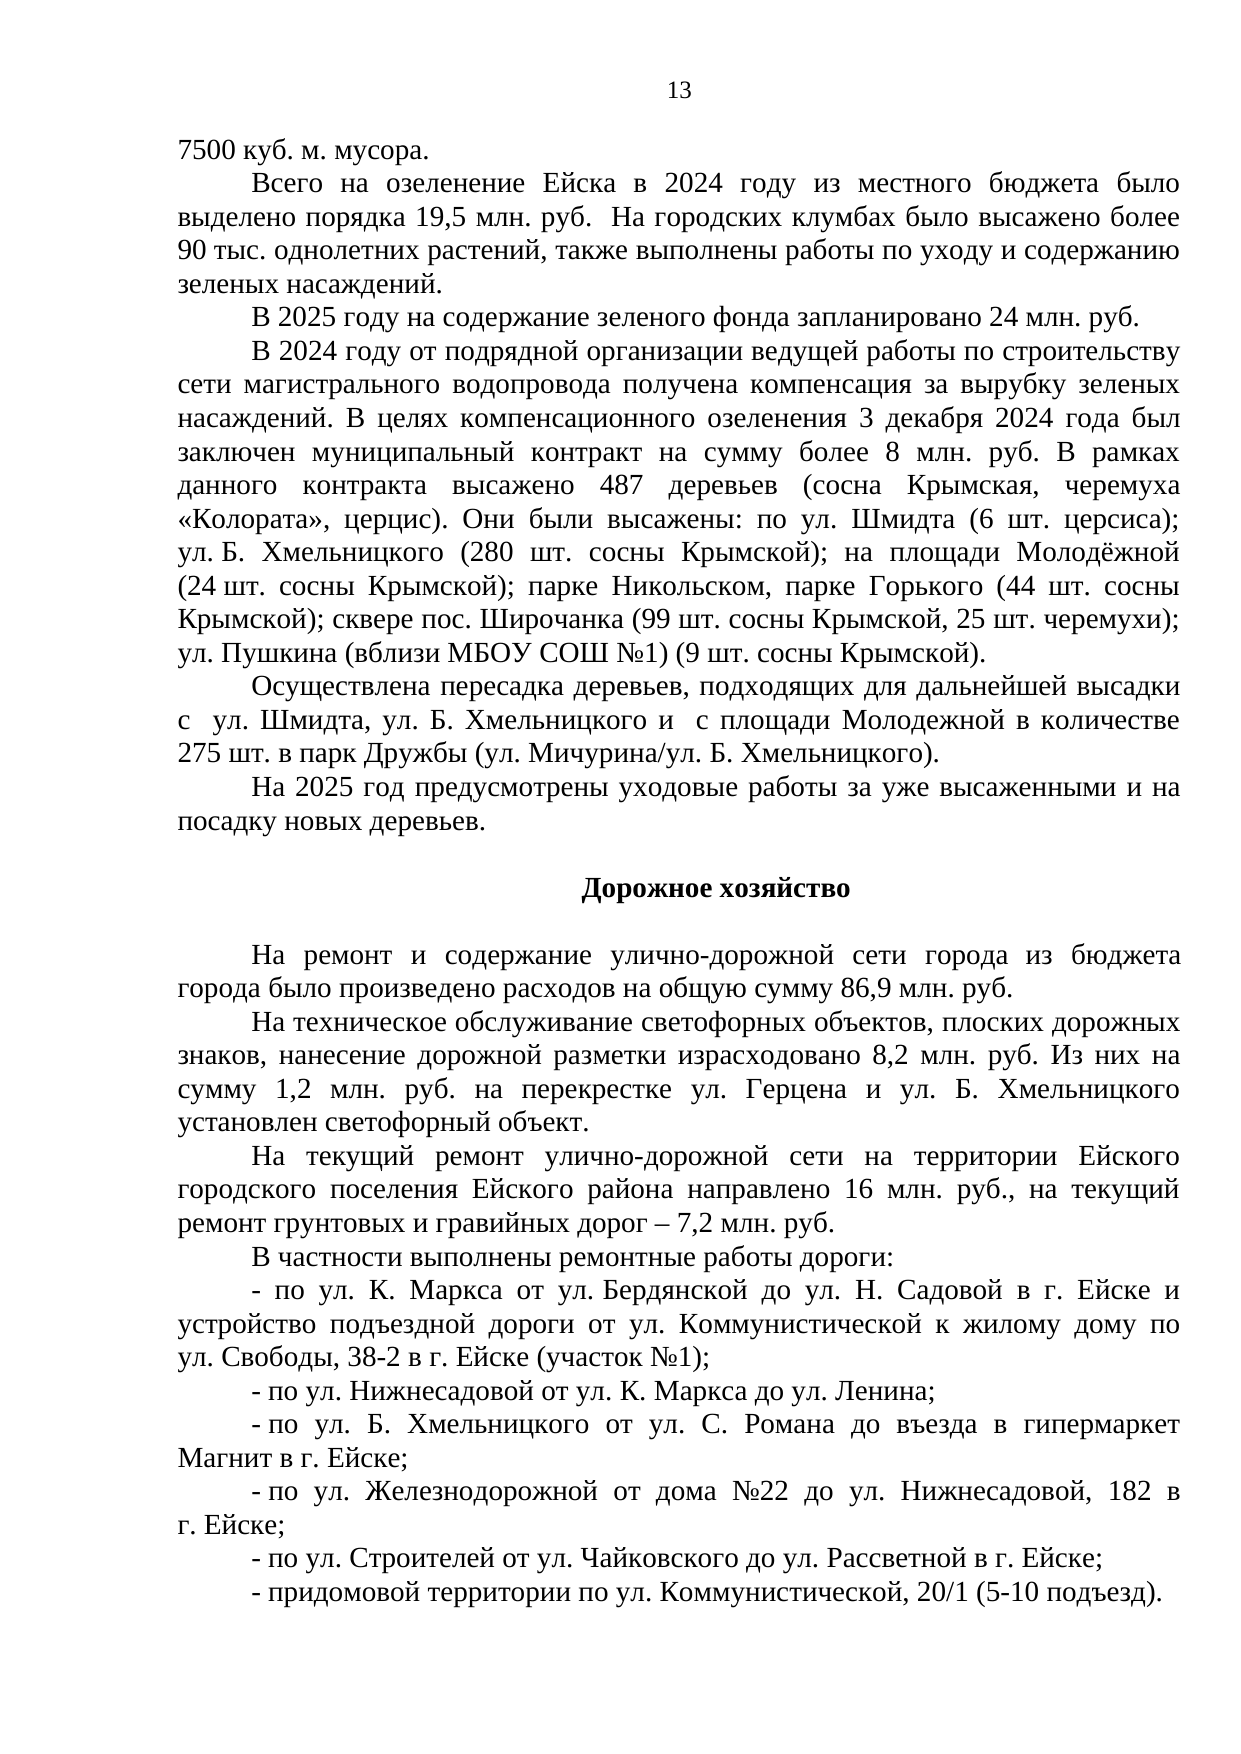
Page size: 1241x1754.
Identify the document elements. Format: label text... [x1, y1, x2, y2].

text На текущий ремонт улично-дорожной сети на территории Ейского городского поселения Ейского района направлено 16 млн. руб., на текущий ремонт грунтовых и гравийных дорог – 7,2 млн. руб. [177, 1138, 1181, 1239]
text На техническое обслуживание светофорных объектов, плоских дорожных знаков, нанесение дорожной разметки израсходовано 8,2 млн. руб. Из них на сумму 1,2 млн. руб. на перекрестке ул. Герцена и ул. Б. Хмельницкого установлен светофорный объект. [177, 1004, 1181, 1138]
text - по ул. К. Маркса от ул. Бердянской до ул. Н. Садовой в г. Ейске и устройство подъездной дороги от ул. Коммунистической к жилому дому по ул. Свободы, 38-2 в г. Ейске (участок №1); [177, 1272, 1181, 1373]
text На 2025 год предусмотрены уходовые работы за уже высаженными и на посадку новых деревьев. [177, 769, 1181, 836]
text - придомовой территории по ул. Коммунистической, 20/1 (5-10 подъезд). [177, 1574, 1181, 1608]
text Осуществлена пересадка деревьев, подходящих для дальнейшей высадки с ул. Шмидта, ул. Б. Хмельницкого и с площади Молодежной в количестве 275 шт. в парк Дружбы (ул. Мичурина/ул. Б. Хмельницкого). [177, 668, 1181, 769]
text Дорожное хозяйство [177, 870, 1181, 903]
text В 2024 году от подрядной организации ведущей работы по строительству сети магистрального водопровода получена компенсация за вырубку зеленых насаждений. В целях компенсационного озеленения 3 декабря 2024 года был заключен муниципальный контракт на сумму более 8 млн. руб. В рамках данного контракта высажено 487 деревьев (сосна Крымская, черемуха «Колората», церцис). Они были высажены: по ул. Шмидта (6 шт. церсиса); ул. Б. Хмельницкого (280 шт. сосны Крымской); на площади Молодёжной (24 шт. сосны Крымской); парке Никольском, парке Горького (44 шт. сосны Крымской); сквере пос. Широчанка (99 шт. сосны Крымской, 25 шт. черемухи); ул. Пушкина (вблизи МБОУ СОШ №1) (9 шт. сосны Крымской). [177, 333, 1181, 668]
text - по ул. Б. Хмельницкого от ул. С. Романа до въезда в гипермаркет Магнит в г. Ейске; [177, 1406, 1181, 1473]
text В 2025 году на содержание зеленого фонда запланировано 24 млн. руб. [177, 299, 1181, 333]
text Всего на озеленение Ейска в 2024 году из местного бюджета было выделено порядка 19,5 млн. руб. На городских клумбах было высажено более 90 тыс. однолетних растений, также выполнены работы по уходу и содержанию зеленых насаждений. [177, 165, 1181, 299]
text На ремонт и содержание улично-дорожной сети города из бюджета города было произведено расходов на общую сумму 86,9 млн. руб. [177, 937, 1181, 1004]
text - по ул. Нижнесадовой от ул. К. Маркса до ул. Ленина; [177, 1373, 1181, 1406]
text В частности выполнены ремонтные работы дороги: [177, 1239, 1181, 1272]
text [177, 132, 1181, 165]
text - по ул. Строителей от ул. Чайковского до ул. Рассветной в г. Ейске; [177, 1541, 1181, 1574]
text - по ул. Железнодорожной от дома №22 до ул. Нижнесадовой, 182 в г. Ейске; [177, 1473, 1181, 1541]
